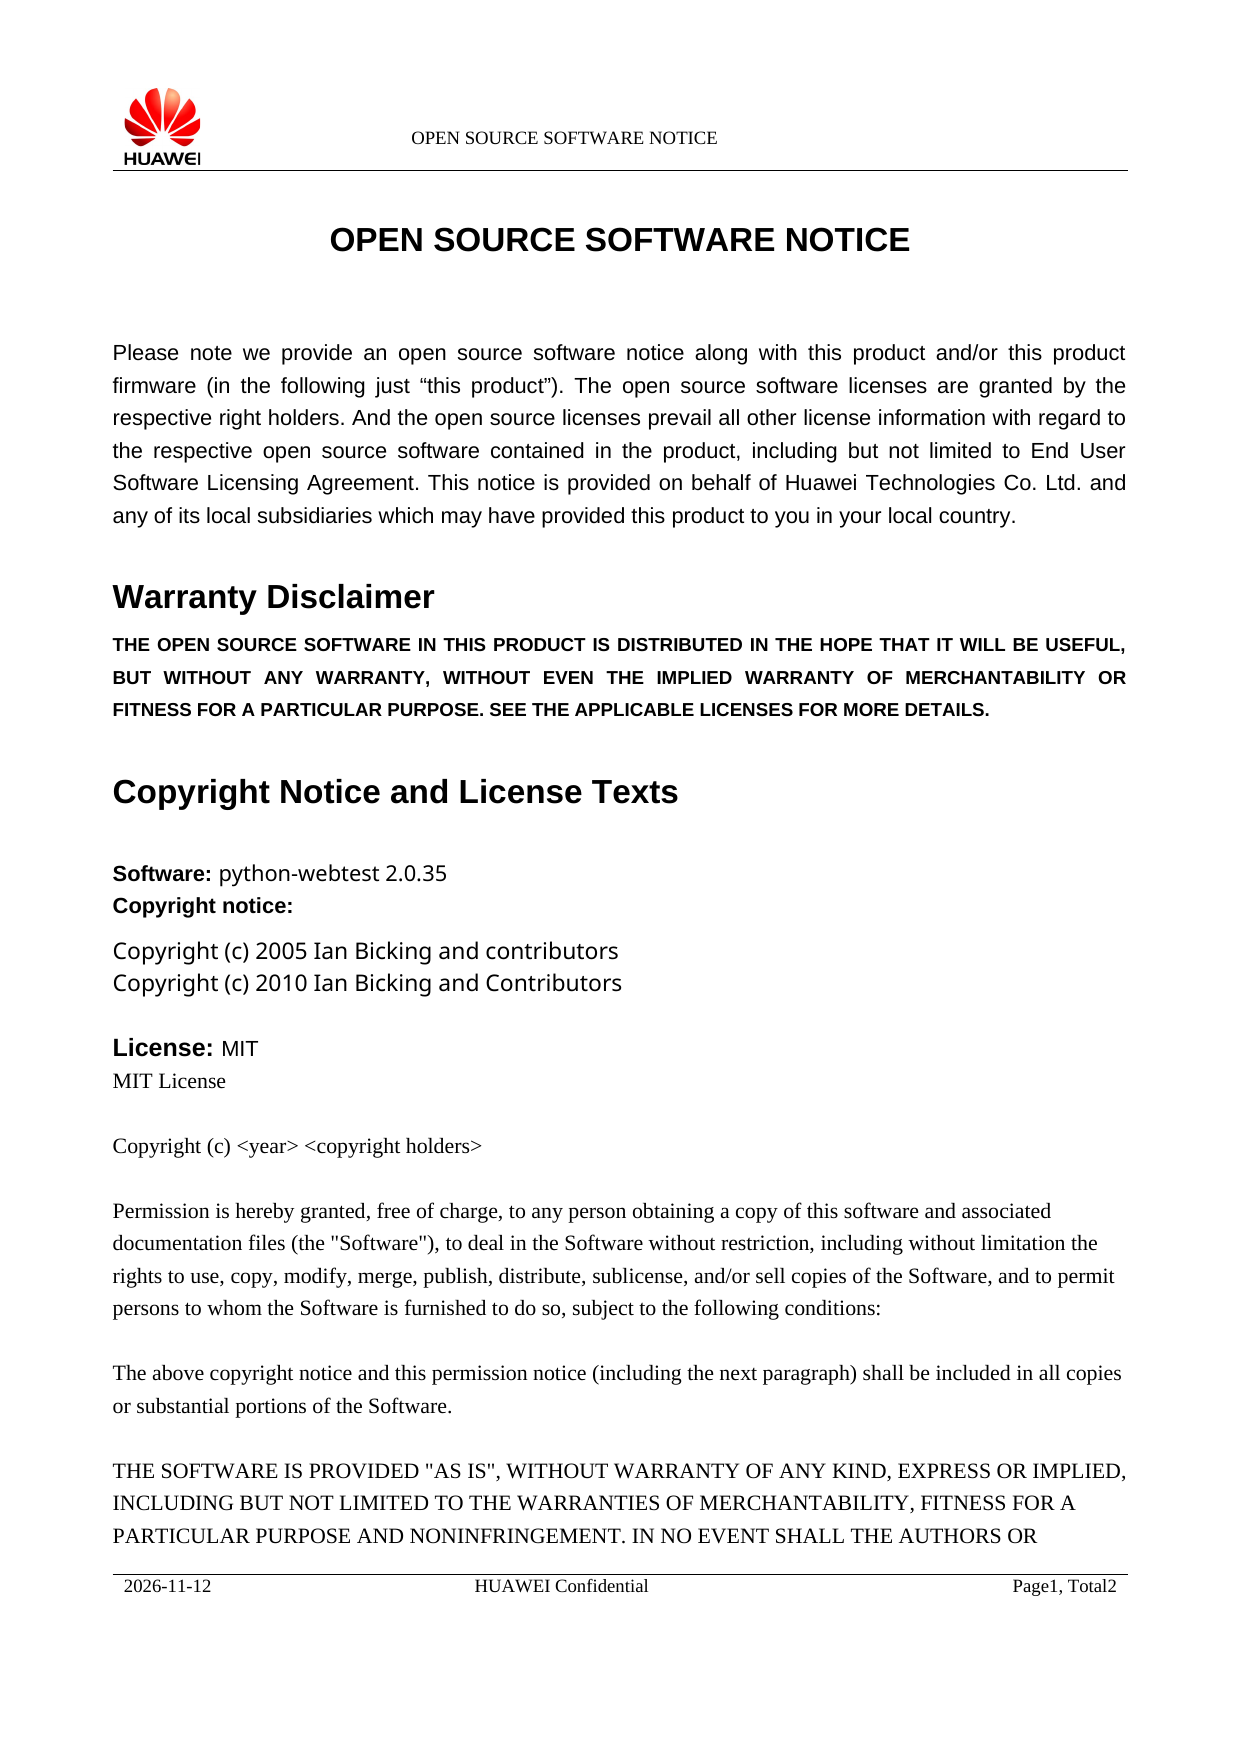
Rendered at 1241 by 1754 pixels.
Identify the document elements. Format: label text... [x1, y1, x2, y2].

text Copyright (c) 2005 Ian Bicking and contributors Copyright (c) 2010 Ian Bicking and Contributors [112, 934, 1128, 1031]
text OPEN SOURCE SOFTWARE NOTICE [112, 206, 1128, 271]
text License: MIT [112, 1031, 1128, 1064]
picture [124, 88, 201, 165]
text Copyright notice: [112, 889, 1128, 921]
text Please note we provide an open source software notice along with this product and/or this product firmware (in the following just “this product”). The open source software licenses are granted by the respective right holders. And the open source licenses prevail all other license information with regard to the respective open source software contained in the product, including but not limited to End User Software Licensing Agreement. This notice is provided on behalf of Huawei Technologies Co. Ltd. and any of its local subsidiaries which may have provided this product to you in your local country. [112, 336, 1128, 531]
text Copyright Notice and License Texts [112, 759, 1128, 824]
text Warranty Disclaimer [112, 564, 1128, 629]
title Software: python-webtest 2.0.35 [112, 856, 1128, 889]
text The open source software in this product is distributed in the hope that it will be useful, but WITHOUT ANY WARRANTY, without even the implied warranty of MERCHANTABILITY or FITNESS FOR A PARTICULAR PURPOSE. See the applicable licenses for more details. [112, 629, 1128, 726]
